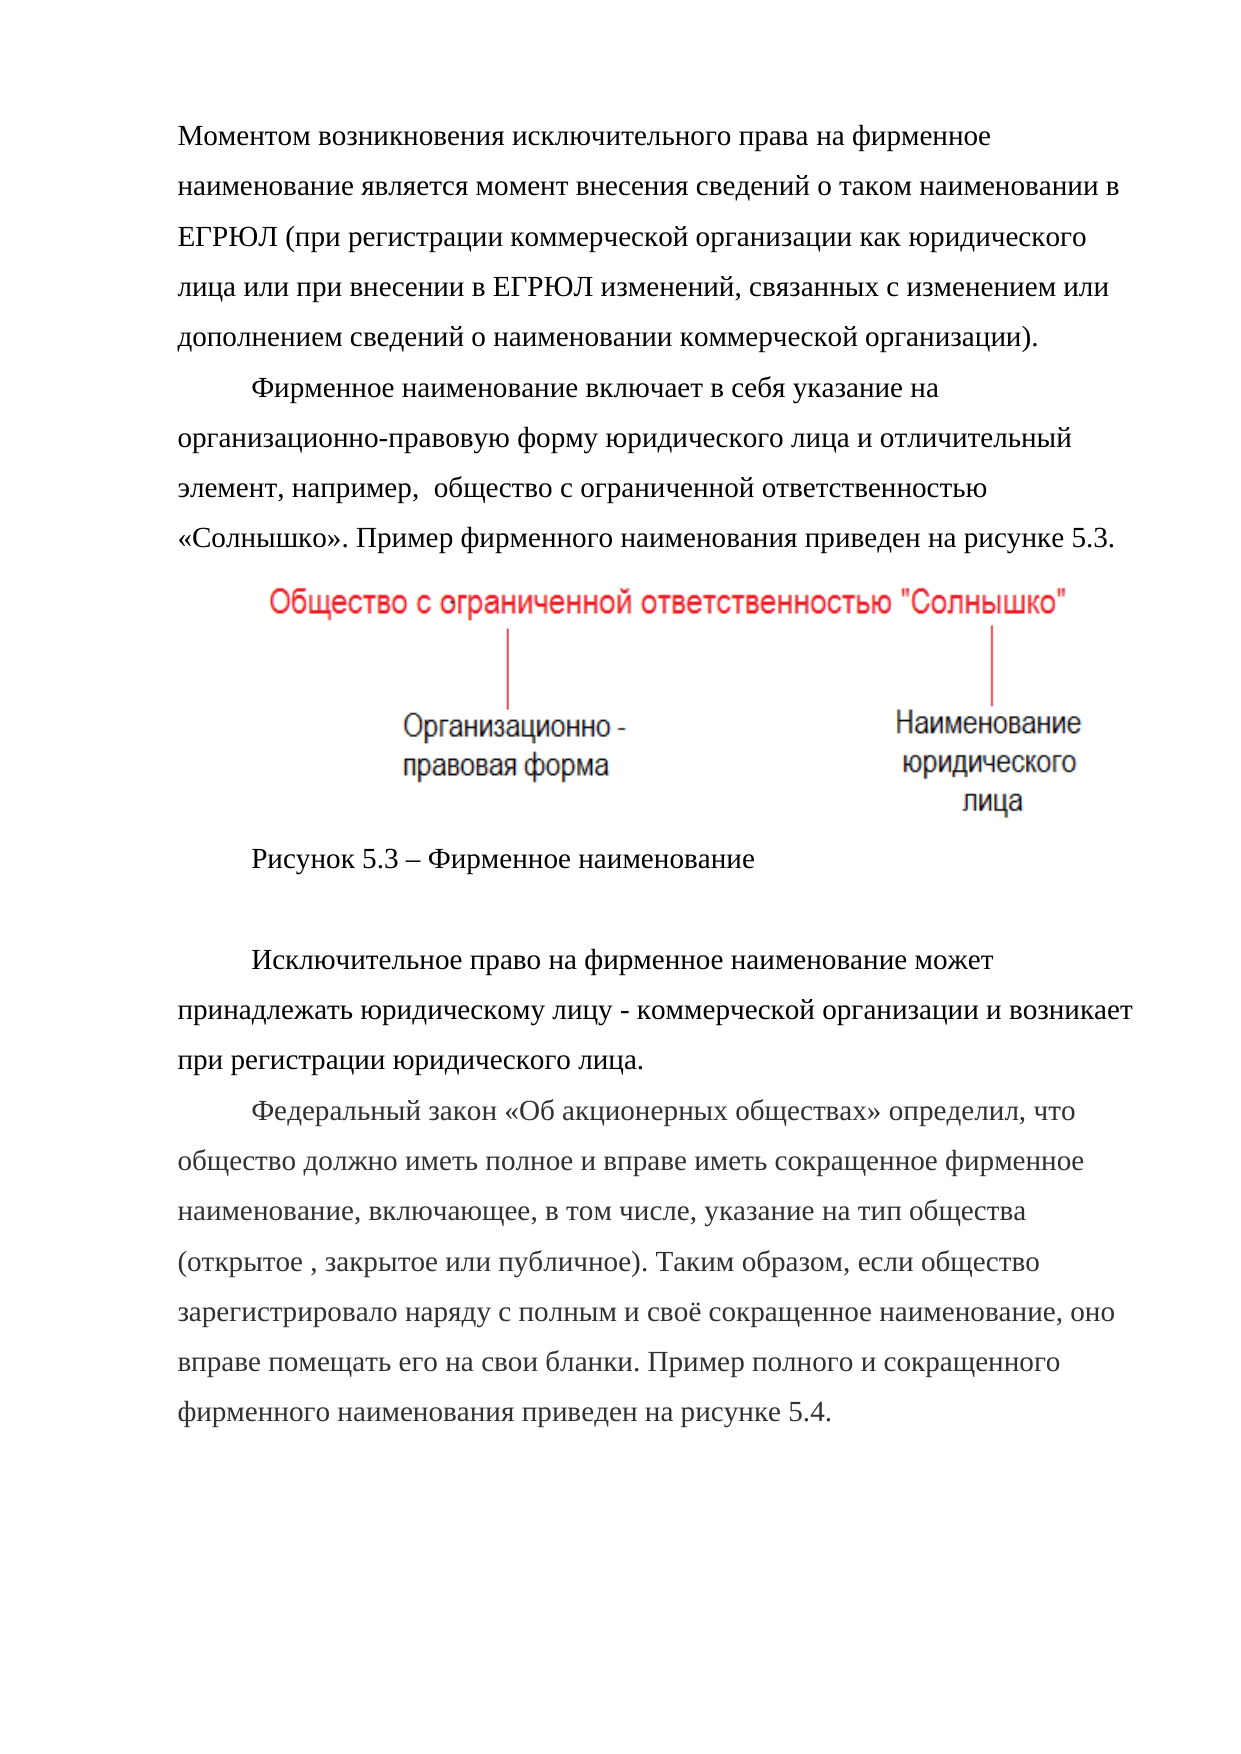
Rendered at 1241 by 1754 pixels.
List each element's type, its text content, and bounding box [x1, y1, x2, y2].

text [177, 118, 1152, 353]
text Фирменное наименование включает в себя указание на организационно-правовую форму юридического лица и отличительный элемент, например, общество с ограниченной ответственностью «Солнышко». Пример фирменного наименования приведен на рисунке 5.3. [177, 370, 1152, 554]
text Рисунок 5.3 – Фирменное наименование [177, 841, 1152, 875]
text Федеральный закон «Об акционерных обществах» определил, что общество должно иметь полное и вправе иметь сокращенное фирменное наименование, включающее, в том числе, указание на тип общества (открытое , закрытое или публичное). Таким образом, если общество зарегистрировало наряду с полным и своё сокращенное наименование, оно вправе помещать его на свои бланки. Пример полного и сокращенного фирменного наименования приведен на рисунке 5.4. [177, 1093, 1152, 1428]
picture [251, 571, 1097, 828]
text Исключительное право на фирменное наименование может принадлежать юридическому лицу - коммерческой организации и возникает при регистрации юридического лица. [177, 942, 1152, 1076]
